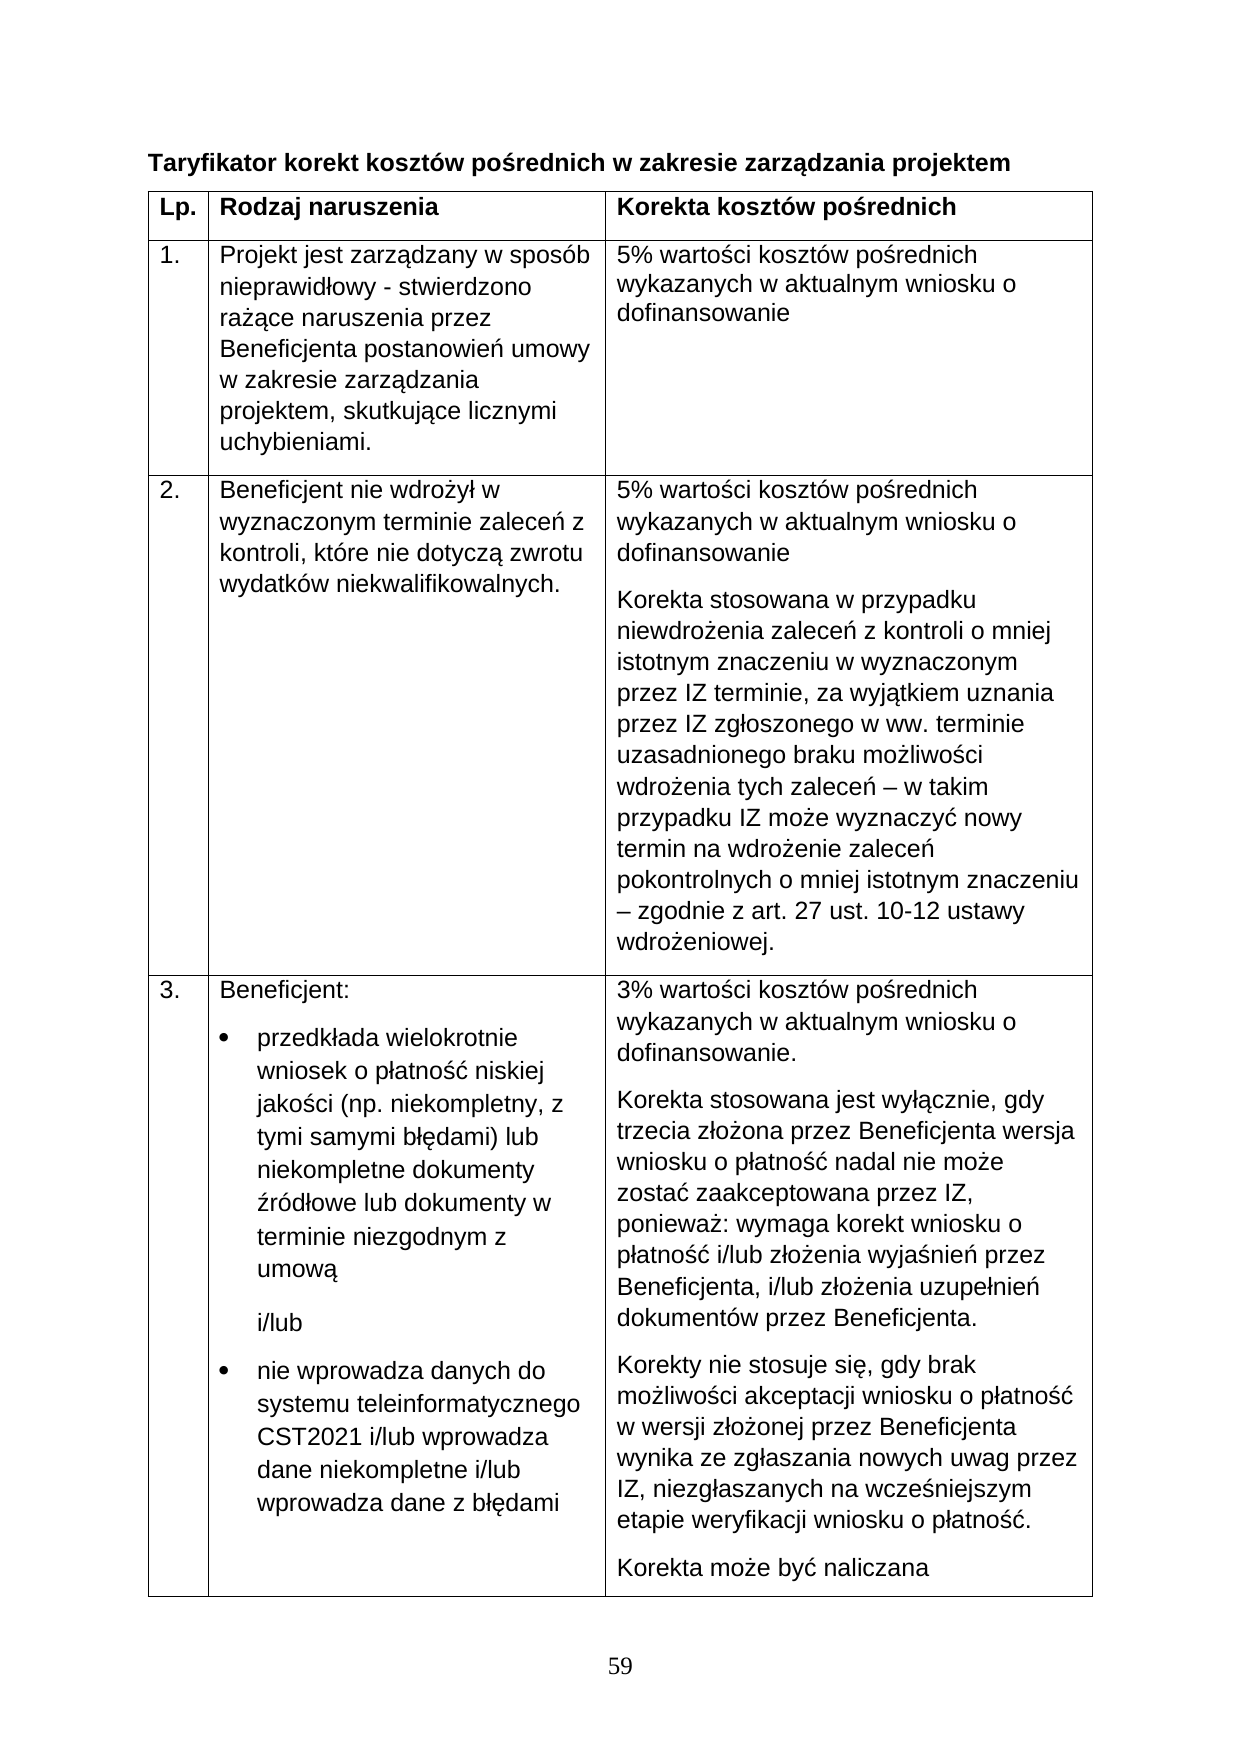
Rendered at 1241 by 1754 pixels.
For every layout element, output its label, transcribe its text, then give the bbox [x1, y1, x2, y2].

table_cell Beneficjent nie wdrożył w wyznaczonym terminie zaleceń z kontroli, które nie dotyczą zwrotu wydatków niekwalifikowalnych. [209, 476, 605, 974]
table_header Korekta kosztów pośrednich [606, 192, 1092, 239]
table_cell 2. [149, 476, 208, 974]
table_cell 1. [149, 241, 208, 474]
text Taryfikator korekt kosztów pośrednich w zakresie zarządzania projektem [148, 148, 1093, 176]
table_cell 3. [149, 976, 208, 1596]
table_header Rodzaj naruszenia [209, 192, 605, 239]
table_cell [606, 976, 1092, 1596]
table_cell Projekt jest zarządzany w sposób nieprawidłowy - stwierdzono rażące naruszenia przez Beneficjenta postanowień umowy w zakresie zarządzania projektem, skutkujące licznymi uchybieniami. [209, 241, 605, 474]
table_header Lp. [149, 192, 208, 239]
table_cell 5% wartości kosztów pośrednich wykazanych w aktualnym wniosku o dofinansowanie Korekta stosowana w przypadku niewdrożenia zaleceń z kontroli o mniej istotnym znaczeniu w wyznaczonym przez IZ terminie, za wyjątkiem uznania przez IZ zgłoszonego w ww. terminie uzasadnionego braku możliwości wdrożenia tych zaleceń – w takim przypadku IZ może wyznaczyć nowy termin na wdrożenie zaleceń pokontrolnych o mniej istotnym znaczeniu – zgodnie z art. 27 ust. 10-12 ustawy wdrożeniowej. [606, 476, 1092, 974]
table_cell 5% wartości kosztów pośrednich wykazanych w aktualnym wniosku o dofinansowanie [606, 241, 1092, 474]
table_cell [209, 976, 605, 1596]
